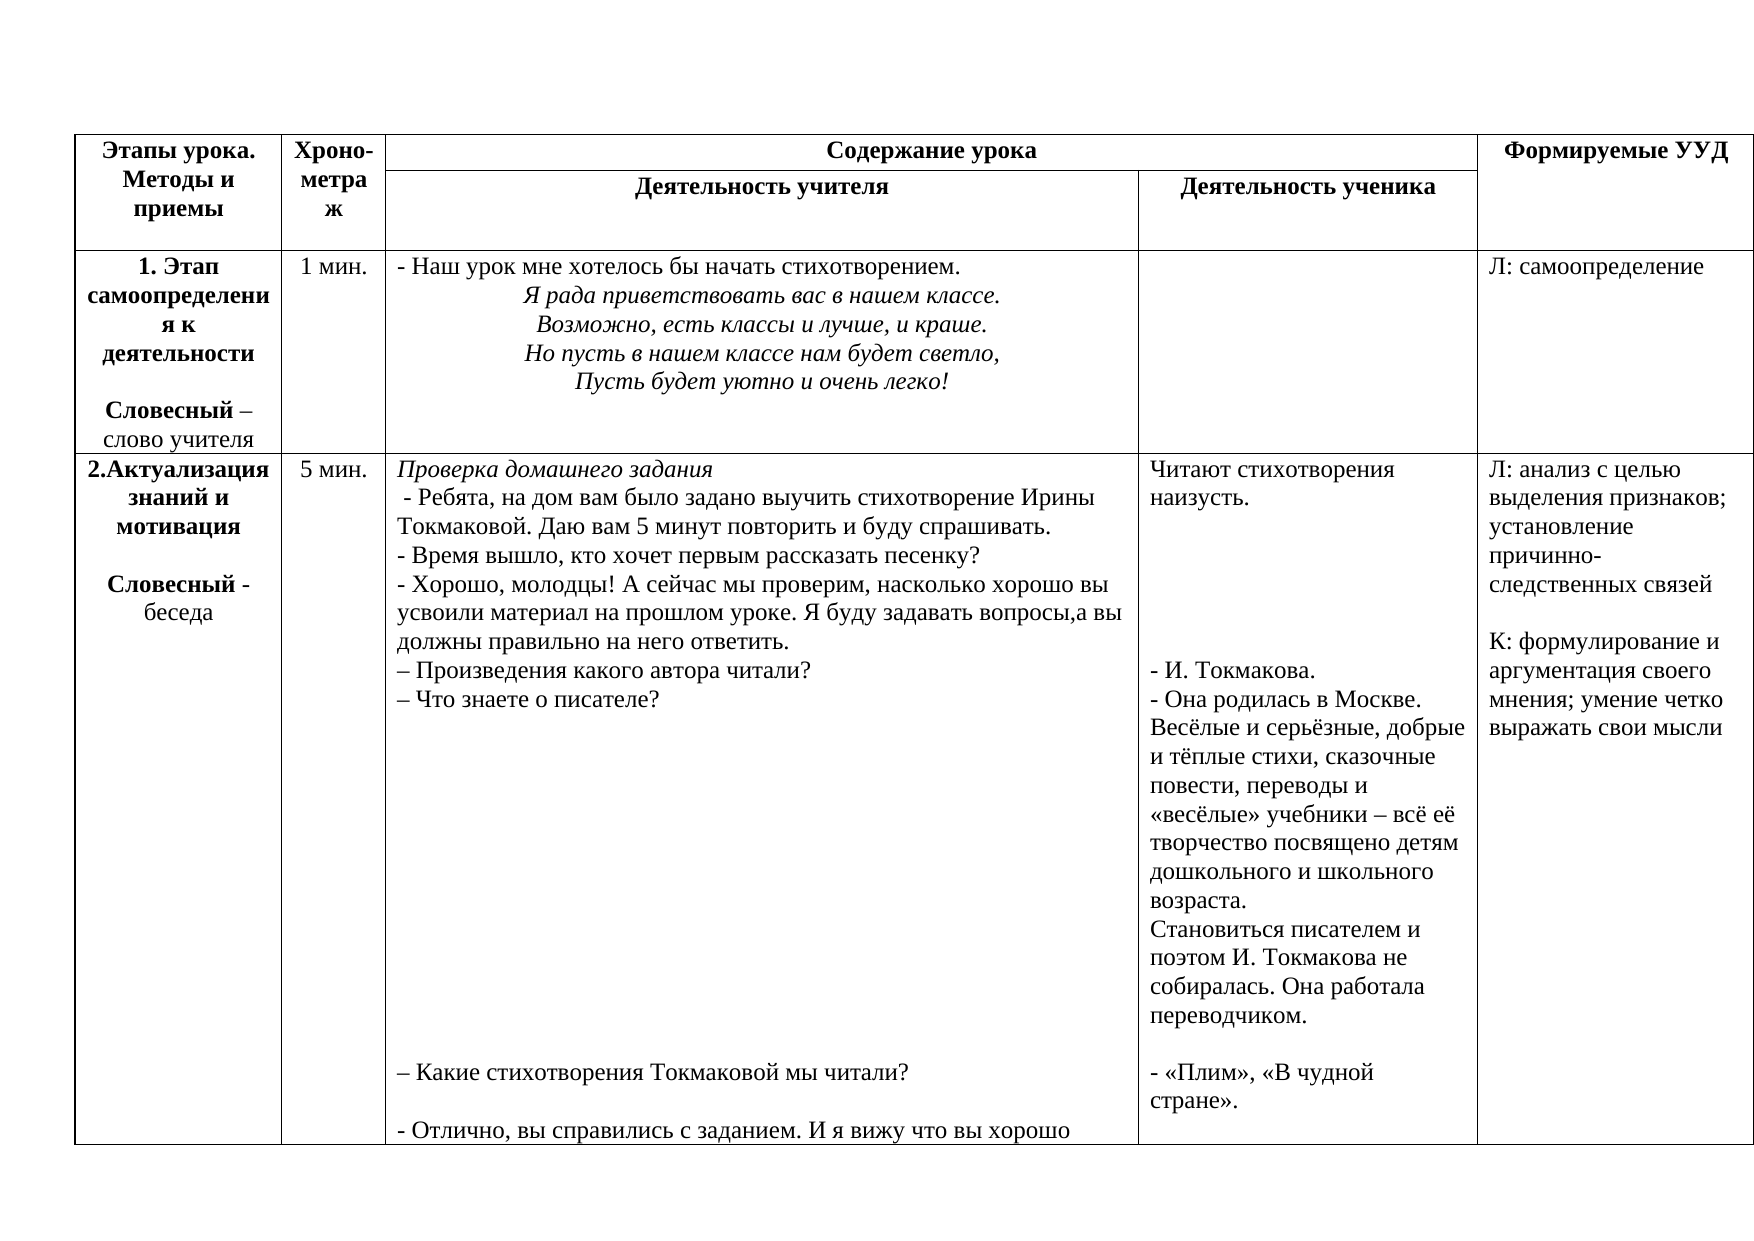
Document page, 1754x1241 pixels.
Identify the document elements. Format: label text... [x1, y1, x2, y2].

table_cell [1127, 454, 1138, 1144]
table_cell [1478, 454, 1753, 1144]
table_header Формируемые УУД [1478, 135, 1753, 250]
table_cell 5 мин. [282, 454, 385, 1144]
table_cell Деятельность учителя [386, 171, 1138, 250]
table_cell Л: самоопределение [1478, 251, 1753, 453]
table_cell Деятельность ученика [1139, 171, 1477, 250]
table_header Хроно-метраж [282, 135, 385, 250]
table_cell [76, 454, 281, 1144]
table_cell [1139, 454, 1477, 1144]
table_cell 1 мин. [282, 251, 385, 453]
table_header Этапы урока. Методы и приемы [76, 135, 281, 250]
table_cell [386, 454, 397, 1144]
table_header Содержание урока [386, 135, 1477, 170]
table_cell - Наш урок мне хотелось бы начать стихотворением. Я рада приветствовать вас в нашем классе. Возможно, есть классы и лучше, и краше. Но пусть в нашем классе нам будет светло, Пусть будет уютно и очень легко! [386, 251, 1138, 453]
table_cell [1139, 251, 1477, 453]
table_cell 1. Этап самоопределения к деятельности Словесный – слово учителя [76, 251, 281, 453]
